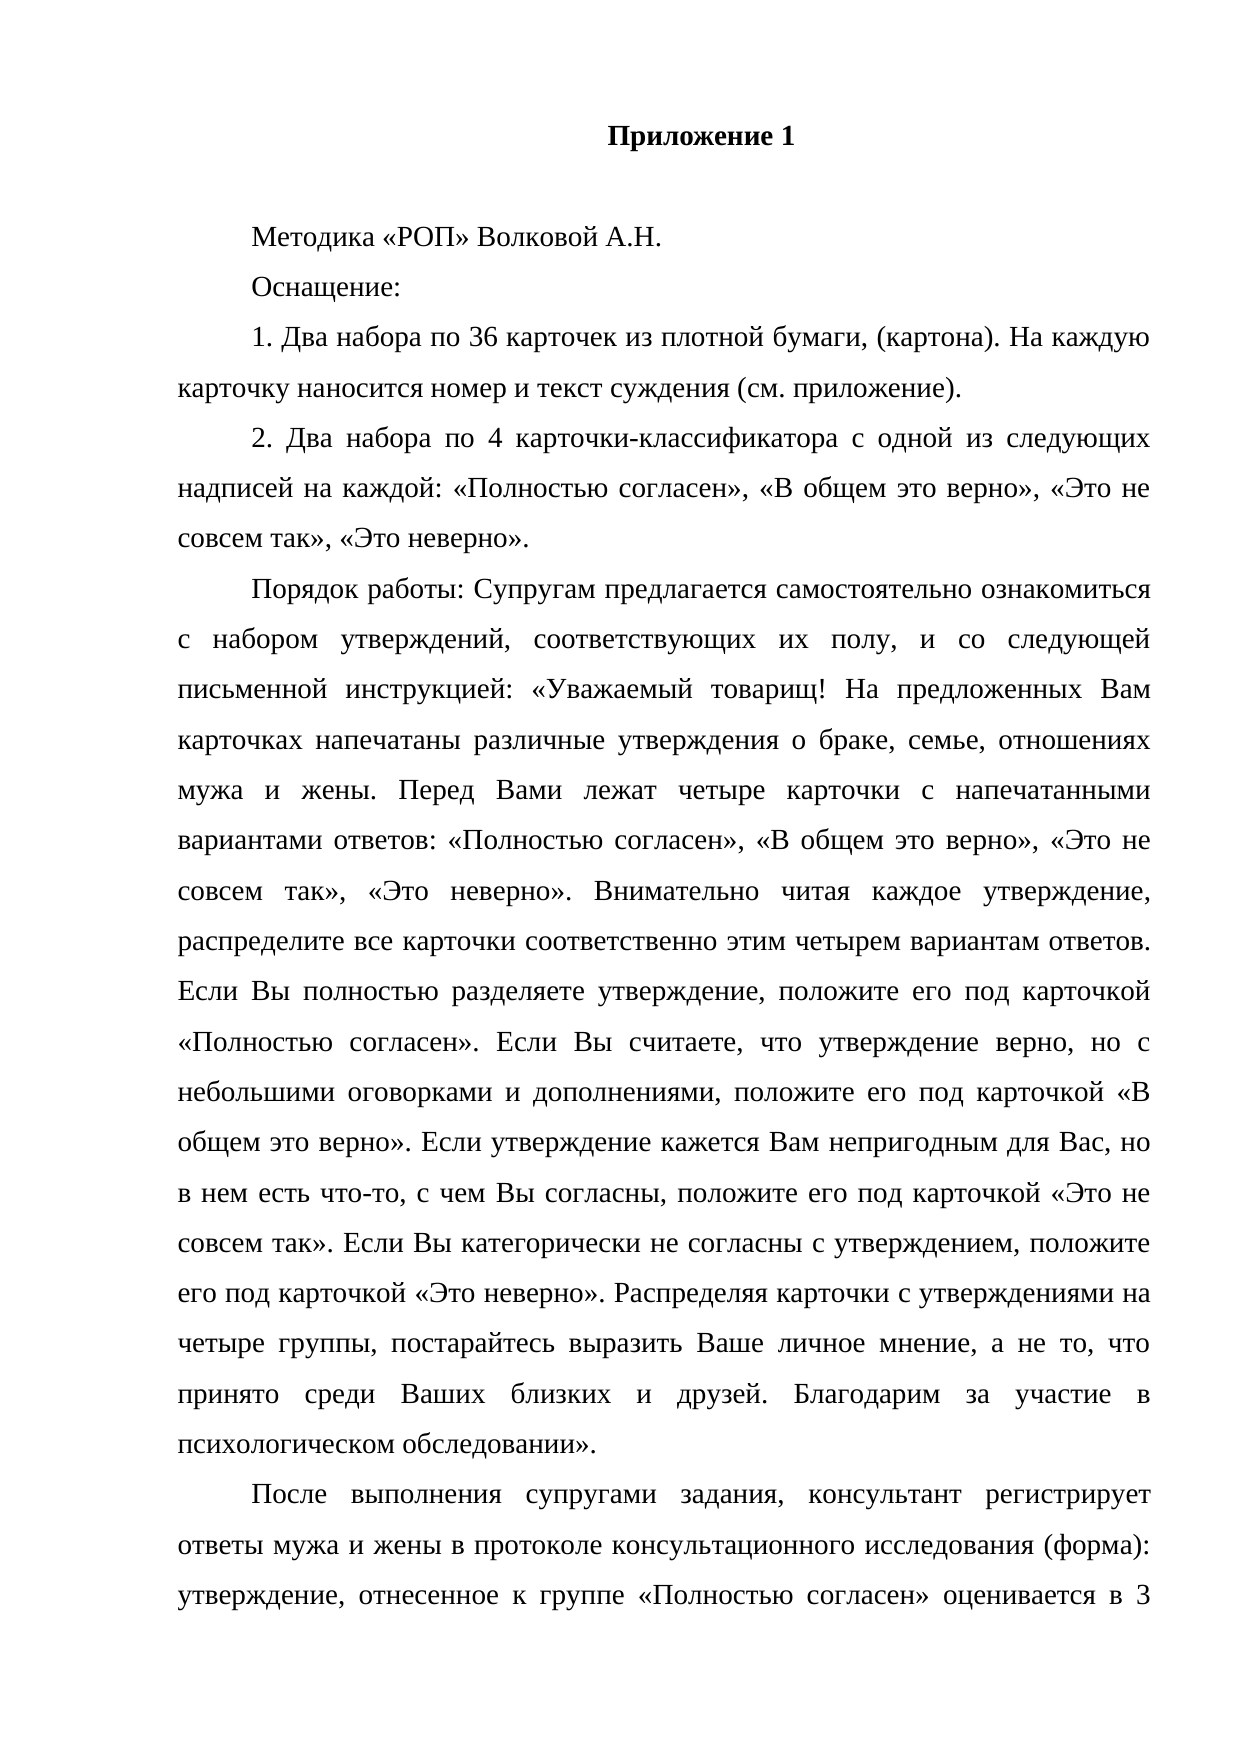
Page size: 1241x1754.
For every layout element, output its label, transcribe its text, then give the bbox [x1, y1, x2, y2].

subtitle Приложение 1 [177, 118, 1152, 152]
text 2. Два набора по 4 карточки-классификатора с одной из следующих надписей на каждой: «Полностью согласен», «В общем это верно», «Это не совсем так», «Это неверно». [177, 420, 1152, 554]
text Методика «РОП» Волковой А.Н. [177, 219, 1152, 252]
text Порядок работы: Супругам предлагается самостоятельно ознакомиться с набором утверждений, соответствующих их полу, и со следующей письменной инструкцией: «Уважаемый товарищ! На предложенных Вам карточках напечатаны различные утверждения о браке, семье, отношениях мужа и жены. Перед Вами лежат четыре карточки с напечатанными вариантами ответов: «Полностью согласен», «В общем это верно», «Это не совсем так», «Это неверно». Внимательно читая каждое утверждение, распределите все карточки соответственно этим четырем вариантам ответов. Если Вы полностью разделяете утверждение, положите его под карточкой «Полностью согласен». Если Вы считаете, что утверждение верно, но с небольшими оговорками и дополнениями, положите его под карточкой «В общем это верно». Если утверждение кажется Вам непригодным для Вас, но в нем есть что-то, с чем Вы согласны, положите его под карточкой «Это не совсем так». Если Вы категорически не согласны с утверждением, положите его под карточкой «Это неверно». Распределяя карточки с утверждениями на четыре группы, постарайтесь выразить Ваше личное мнение, а не то, что принято среди Ваших близких и друзей. Благодарим за участие в психологическом обследовании». [177, 571, 1152, 1460]
text 1. Два набора по 36 карточек из плотной бумаги, (картона). На каждую карточку наносится номер и текст суждения (см. приложение). [177, 319, 1152, 403]
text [177, 1477, 1152, 1611]
text Оснащение: [177, 269, 1152, 303]
